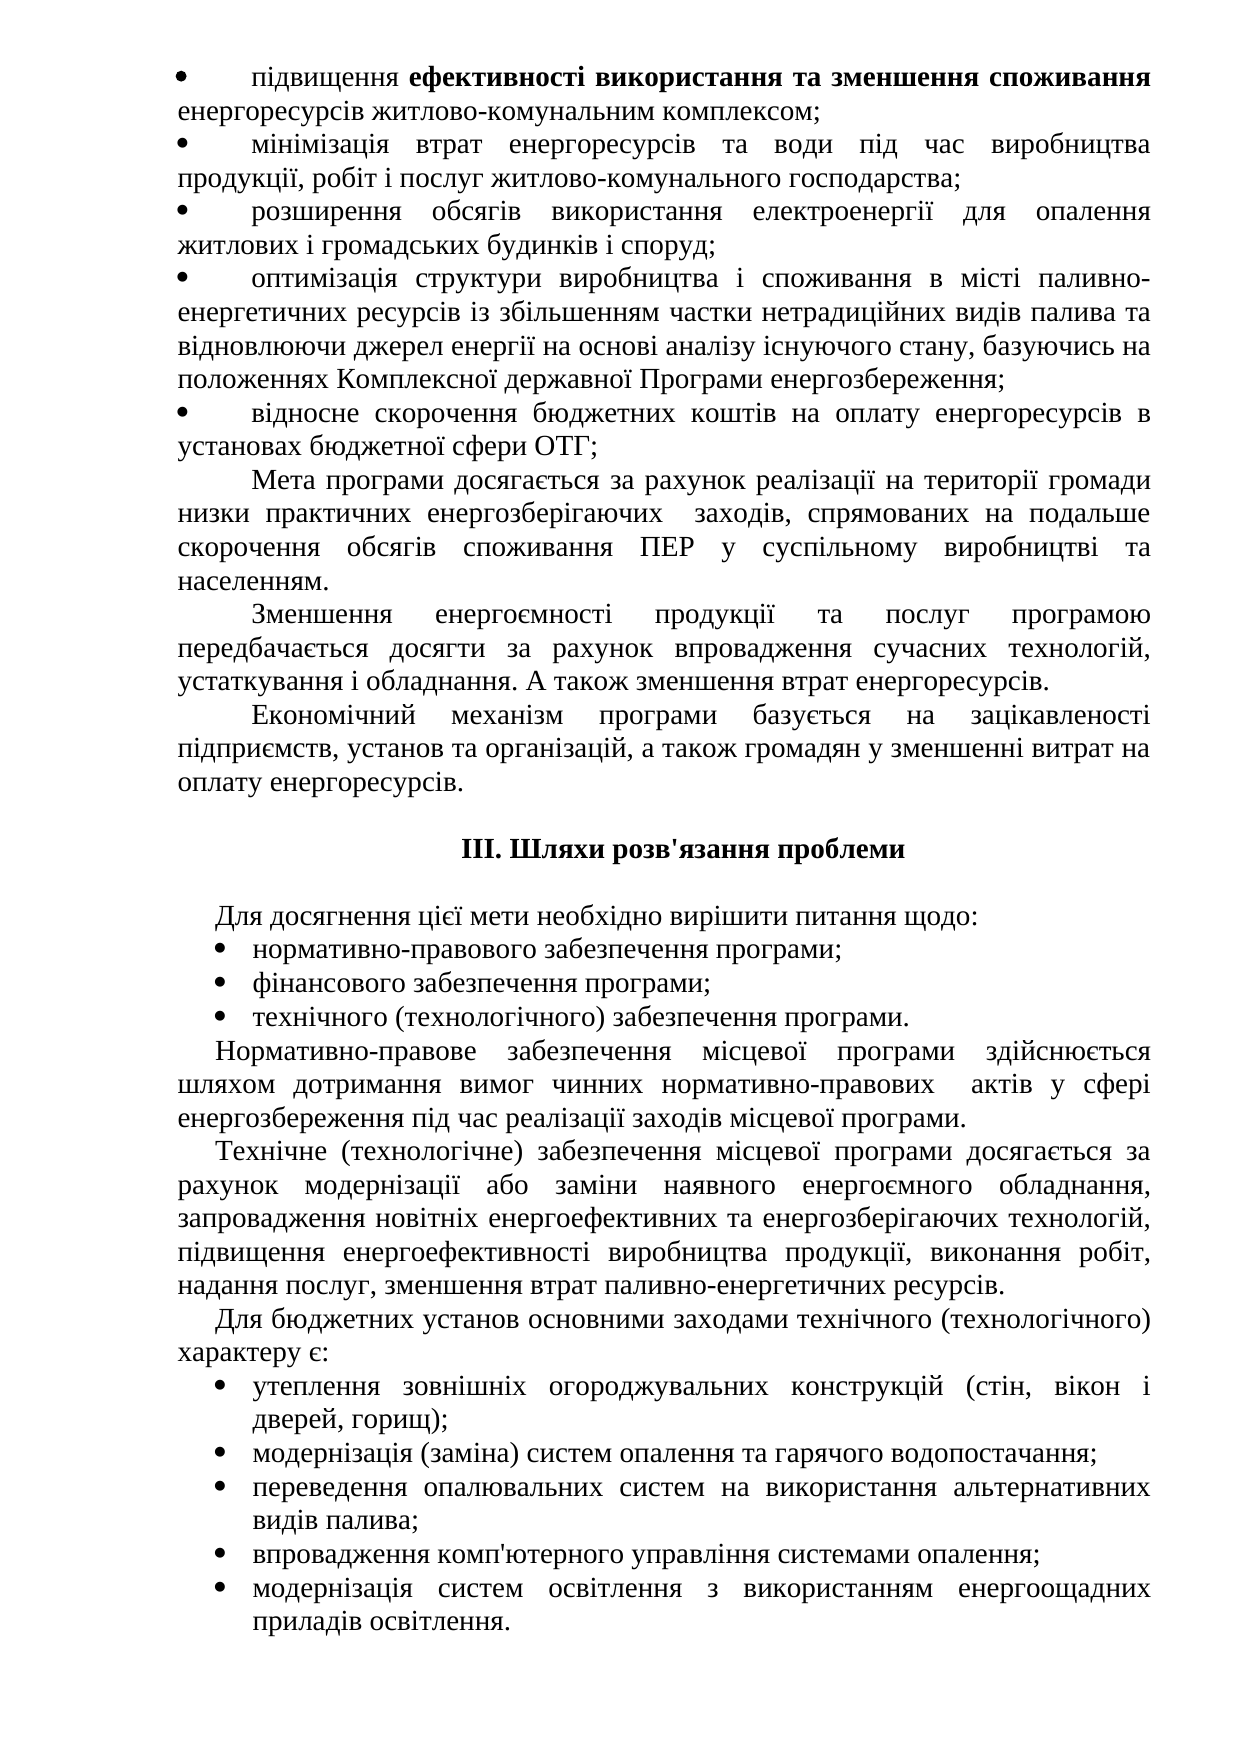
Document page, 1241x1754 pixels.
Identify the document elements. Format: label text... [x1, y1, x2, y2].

text Для досягнення цієї мети необхідно вирішити питання щодо: [215, 898, 1152, 932]
text Мета програми досягається за рахунок реалізації на території громади низки практичних енергозберігаючих заходів, спрямованих на подальше скорочення обсягів споживання ПЕР у суспільному виробництві та населенням. [177, 462, 1152, 596]
text Зменшення енергоємності продукції та послуг програмою передбачається досягти за рахунок впровадження сучасних технологій, устаткування і обладнання. А також зменшення втрат енергоресурсів. [177, 596, 1152, 697]
text ІІІ. Шляхи розв'язання проблеми [215, 831, 1152, 864]
list фінансового забезпечення програми; [215, 965, 1152, 999]
list модернізація (заміна) систем опалення та гарячого водопостачання; [215, 1435, 1152, 1469]
text Технічне (технологічне) забезпечення місцевої програми досягається за рахунок модернізації або заміни наявного енергоємного обладнання, запровадження новітніх енергоефективних та енергозберігаючих технологій, підвищення енергоефективності виробництва продукції, виконання робіт, надання послуг, зменшення втрат паливно-енергетичних ресурсів. [177, 1133, 1152, 1301]
list переведення опалювальних систем на використання альтернативних видів палива; [215, 1469, 1152, 1536]
list оптимізація структури виробництва і споживання в місті паливно-енергетичних ресурсів із збільшенням частки нетрадиційних видів палива та відновлюючи джерел енергії на основі аналізу існуючого стану, базуючись на положеннях Комплексної державної Програми енергозбереження; [177, 261, 1152, 395]
list утеплення зовнішніх огороджувальних конструкцій (стін, вікон і дверей, горищ); [215, 1368, 1152, 1435]
list технічного (технологічного) забезпечення програми. [215, 999, 1152, 1033]
text Нормативно-правове забезпечення місцевої програми здійснюється шляхом дотримання вимог чинних нормативно-правових актів у сфері енергозбереження під час реалізації заходів місцевої програми. [177, 1033, 1152, 1133]
list мінімізація втрат енергоресурсів та води під час виробництва продукції, робіт і послуг житлово-комунального господарства; [177, 126, 1152, 193]
list підвищення ефективності використання та зменшення споживання енергоресурсів житлово-комунальним комплексом; [176, 59, 1152, 126]
list впровадження комп'ютерного управління системами опалення; [215, 1536, 1152, 1570]
list нормативно-правового забезпечення програми; [215, 932, 1152, 965]
text Для бюджетних установ основними заходами технічного (технологічного) характеру є: [177, 1301, 1152, 1368]
list відносне скорочення бюджетних коштів на оплату енергоресурсів в установах бюджетної сфери ОТГ; [177, 395, 1152, 462]
list модернізація систем освітлення з використанням енергоощадних приладів освітлення. [215, 1570, 1152, 1637]
text Економічний механізм програми базується на зацікавленості підприємств, установ та організацій, а також громадян у зменшенні витрат на оплату енергоресурсів. [177, 697, 1152, 797]
list розширення обсягів використання електроенергії для опалення житлових і громадських будинків і споруд; [177, 193, 1152, 261]
